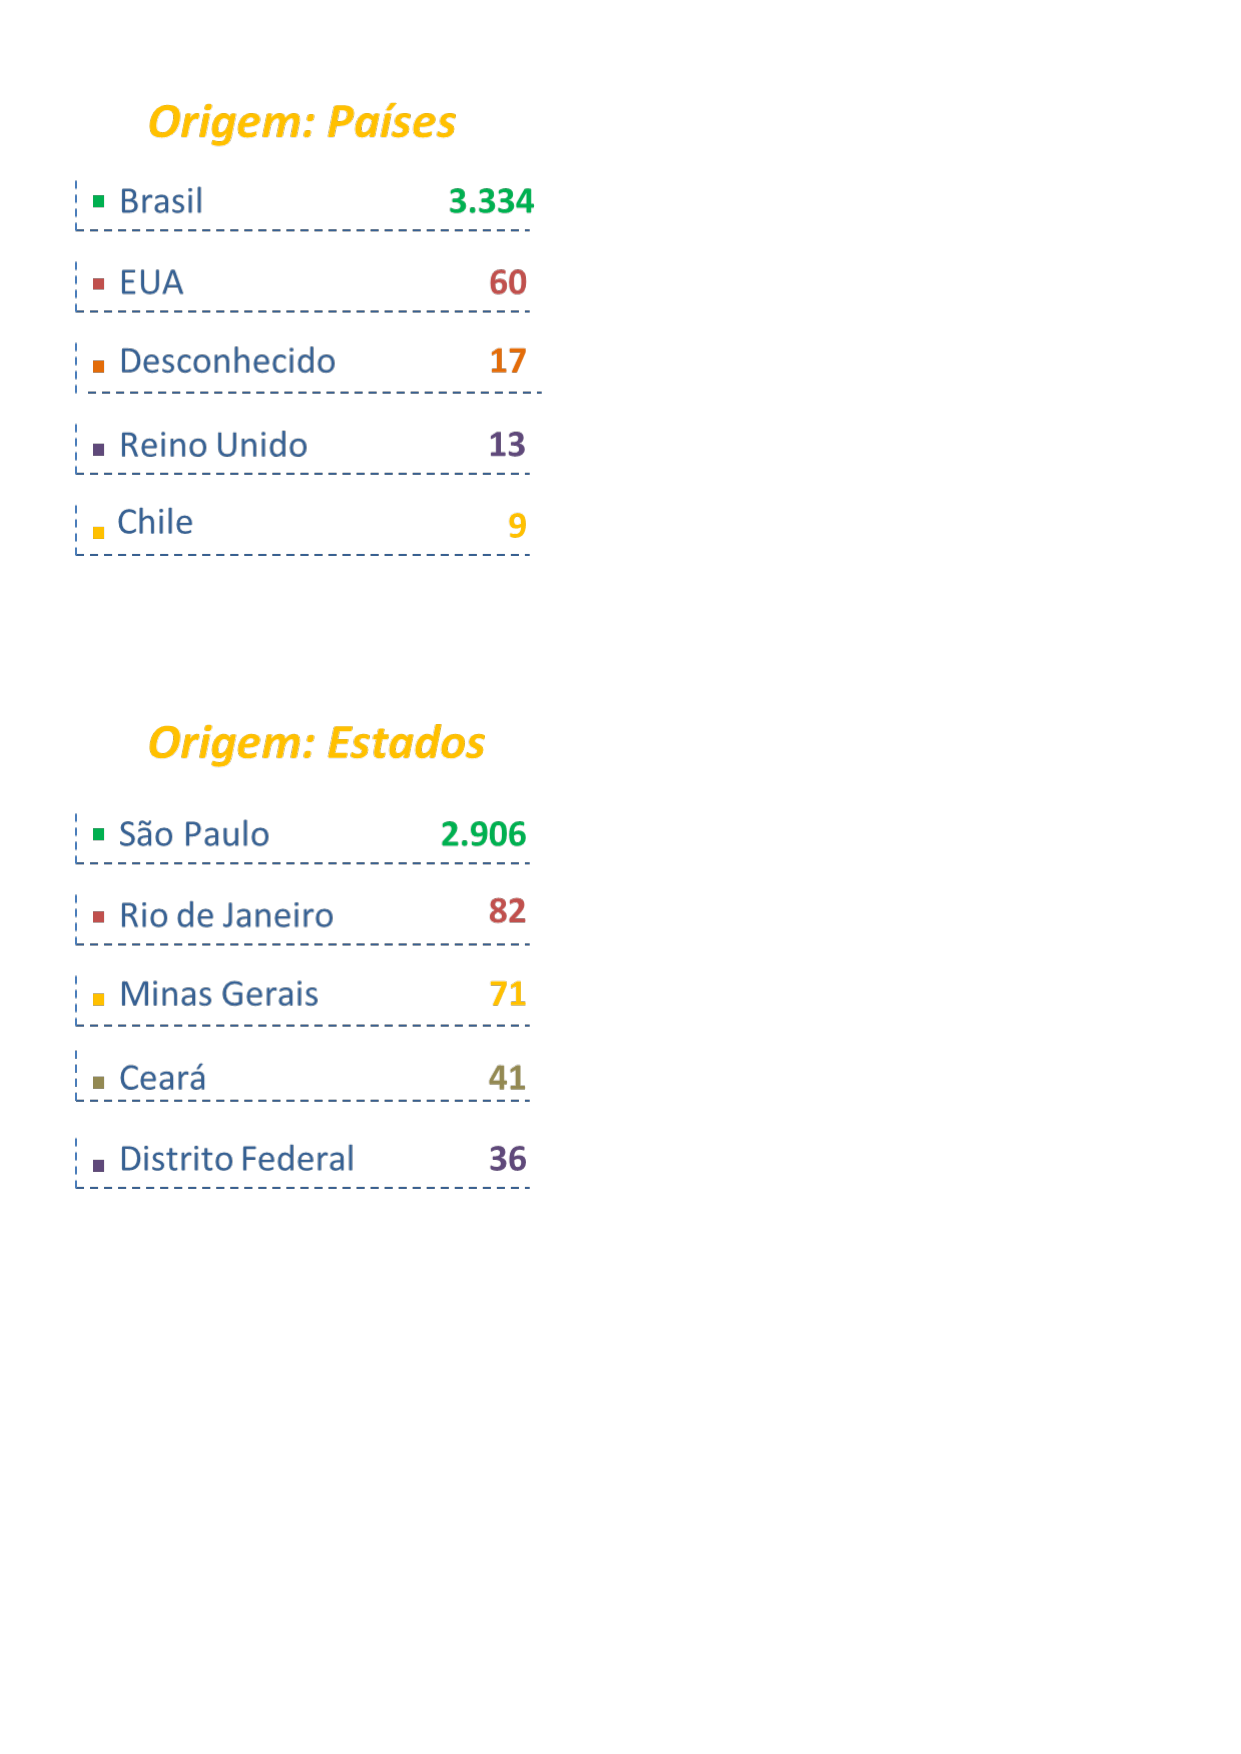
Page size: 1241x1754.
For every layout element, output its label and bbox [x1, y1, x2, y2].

picture [75, 75, 558, 571]
picture [75, 696, 550, 1234]
